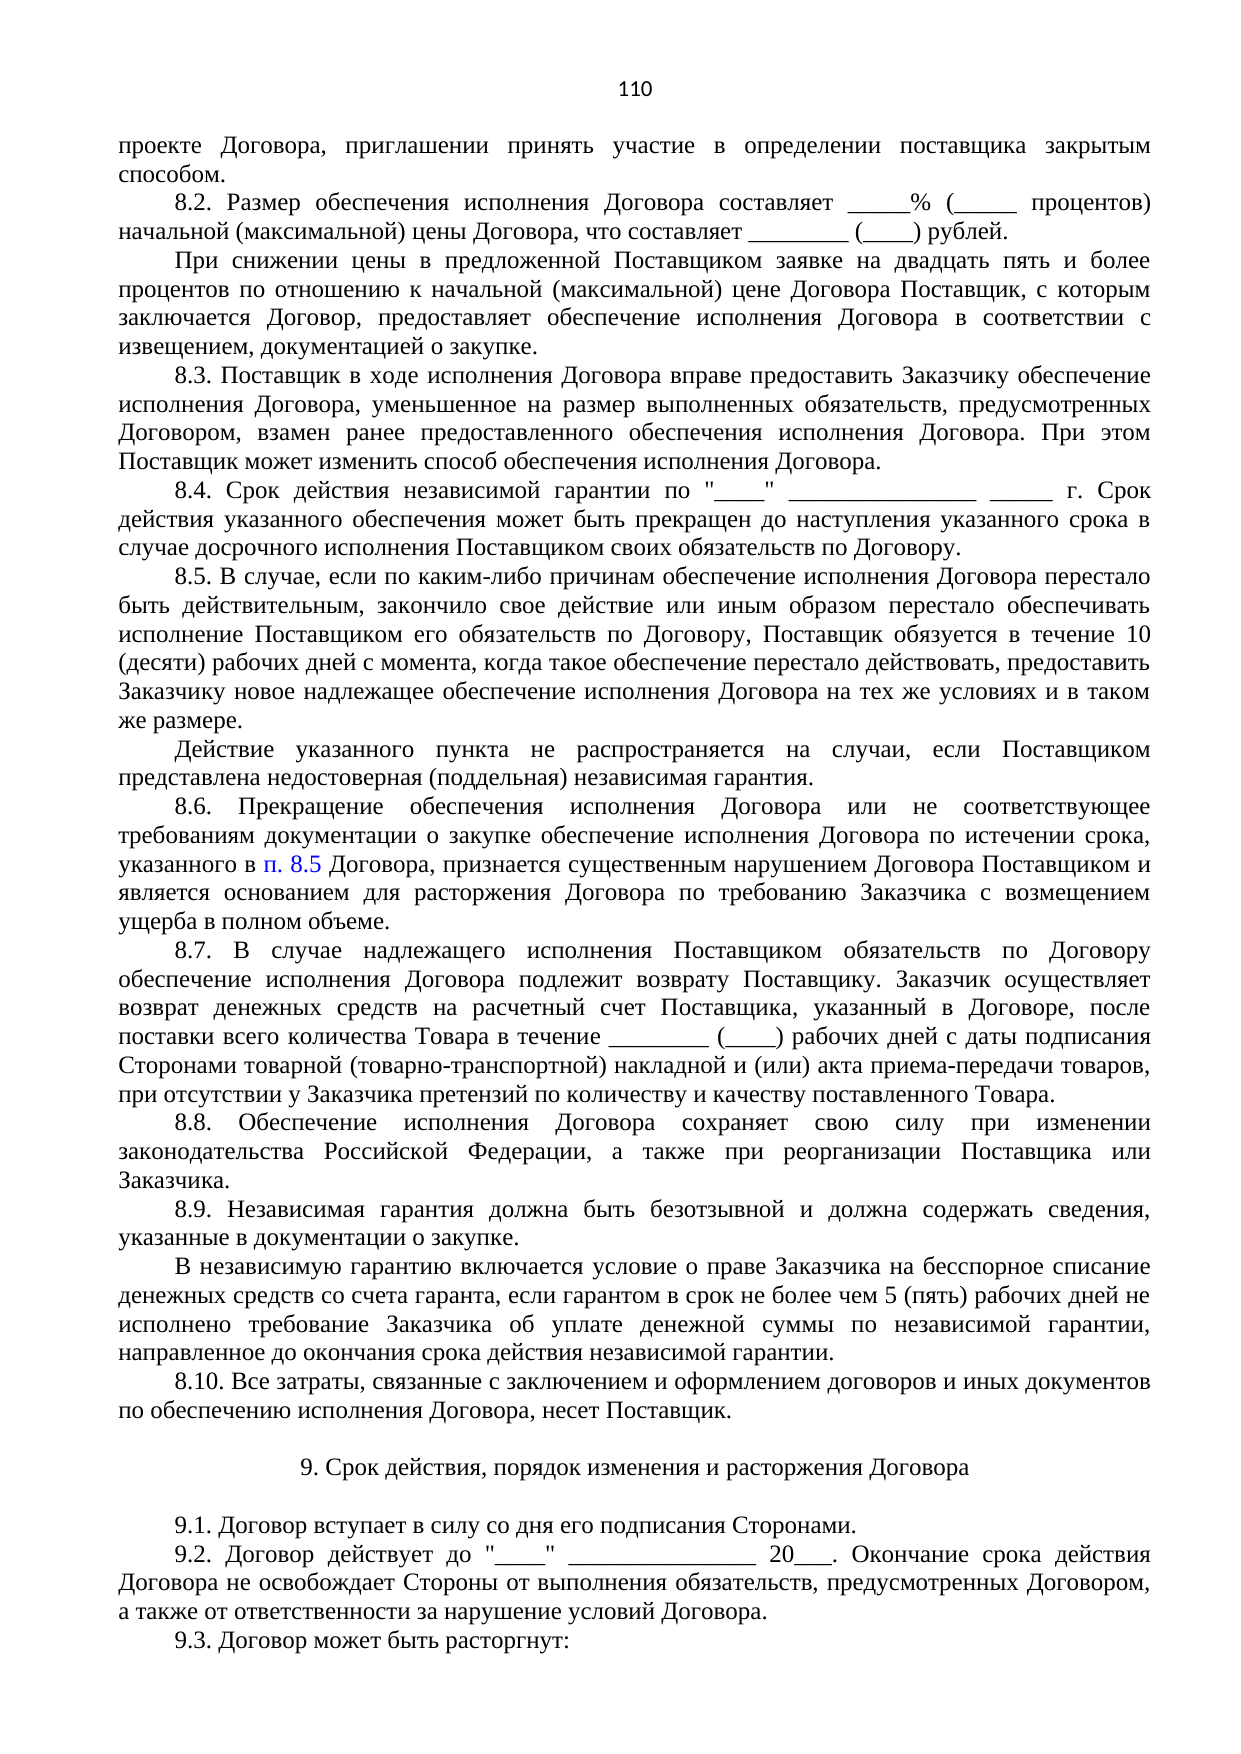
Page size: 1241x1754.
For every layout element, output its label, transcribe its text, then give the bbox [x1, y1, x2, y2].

text В независимую гарантию включается условие о праве Заказчика на бесспорное списание денежных средств со счета гаранта, если гарантом в срок не более чем 5 (пять) рабочих дней не исполнено требование Заказчика об уплате денежной суммы по независимой гарантии, направленное до окончания срока действия независимой гарантии. [118, 1251, 1152, 1366]
text 8.8. Обеспечение исполнения Договора сохраняет свою силу при изменении законодательства Российской Федерации, а также при реорганизации Поставщика или Заказчика. [118, 1107, 1152, 1194]
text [118, 130, 1152, 187]
text 8.6. Прекращение обеспечения исполнения Договора или не соответствующее требованиям документации о закупке обеспечение исполнения Договора по истечении срока, указанного в п. 8.5 Договора, признается существенным нарушением Договора Поставщиком и является основанием для расторжения Договора по требованию Заказчика с возмещением ущерба в полном объеме. [118, 791, 1152, 935]
text 8.5. В случае, если по каким-либо причинам обеспечение исполнения Договора перестало быть действительным, закончило свое действие или иным образом перестало обеспечивать исполнение Поставщиком его обязательств по Договору, Поставщик обязуется в течение 10 (десяти) рабочих дней с момента, когда такое обеспечение перестало действовать, предоставить Заказчику новое надлежащее обеспечение исполнения Договора на тех же условиях и в таком же размере. [118, 561, 1152, 734]
text 8.7. В случае надлежащего исполнения Поставщиком обязательств по Договору обеспечение исполнения Договора подлежит возврату Поставщику. Заказчик осуществляет возврат денежных средств на расчетный счет Поставщика, указанный в Договоре, после поставки всего количества Товара в течение ________ (____) рабочих дней с даты подписания Сторонами товарной (товарно-транспортной) накладной и (или) акта приема-передачи товаров, при отсутствии у Заказчика претензий по количеству и качеству поставленного Товара. [118, 935, 1152, 1107]
text 8.3. Поставщик в ходе исполнения Договора вправе предоставить Заказчику обеспечение исполнения Договора, уменьшенное на размер выполненных обязательств, предусмотренных Договором, взамен ранее предоставленного обеспечения исполнения Договора. При этом Поставщик может изменить способ обеспечения исполнения Договора. [118, 360, 1152, 475]
text 8.2. Размер обеспечения исполнения Договора составляет _____% (_____ процентов) начальной (максимальной) цены Договора, что составляет ________ (____) рублей. [118, 187, 1152, 245]
text 8.4. Срок действия независимой гарантии по "____" _______________ _____ г. Срок действия указанного обеспечения может быть прекращен до наступления указанного срока в случае досрочного исполнения Поставщиком своих обязательств по Договору. [118, 475, 1152, 561]
text 8.10. Все затраты, связанные с заключением и оформлением договоров и иных документов по обеспечению исполнения Договора, несет Поставщик. [118, 1366, 1152, 1424]
text 9. Срок действия, порядок изменения и расторжения Договора [118, 1452, 1152, 1481]
text Действие указанного пункта не распространяется на случаи, если Поставщиком представлена недостоверная (поддельная) независимая гарантия. [118, 734, 1152, 791]
text 9.1. Договор вступает в силу со дня его подписания Сторонами. [118, 1510, 1152, 1539]
text 8.9. Независимая гарантия должна быть безотзывной и должна содержать сведения, указанные в документации о закупке. [118, 1194, 1152, 1251]
text 9.2. Договор действует до "____" _______________ 20___. Окончание срока действия Договора не освобождает Стороны от выполнения обязательств, предусмотренных Договором, а также от ответственности за нарушение условий Договора. [118, 1539, 1152, 1625]
text 9.3. Договор может быть расторгнут: [118, 1625, 1152, 1654]
text При снижении цены в предложенной Поставщиком заявке на двадцать пять и более процентов по отношению к начальной (максимальной) цене Договора Поставщик, с которым заключается Договор, предоставляет обеспечение исполнения Договора в соответствии с извещением, документацией о закупке. [118, 245, 1152, 360]
